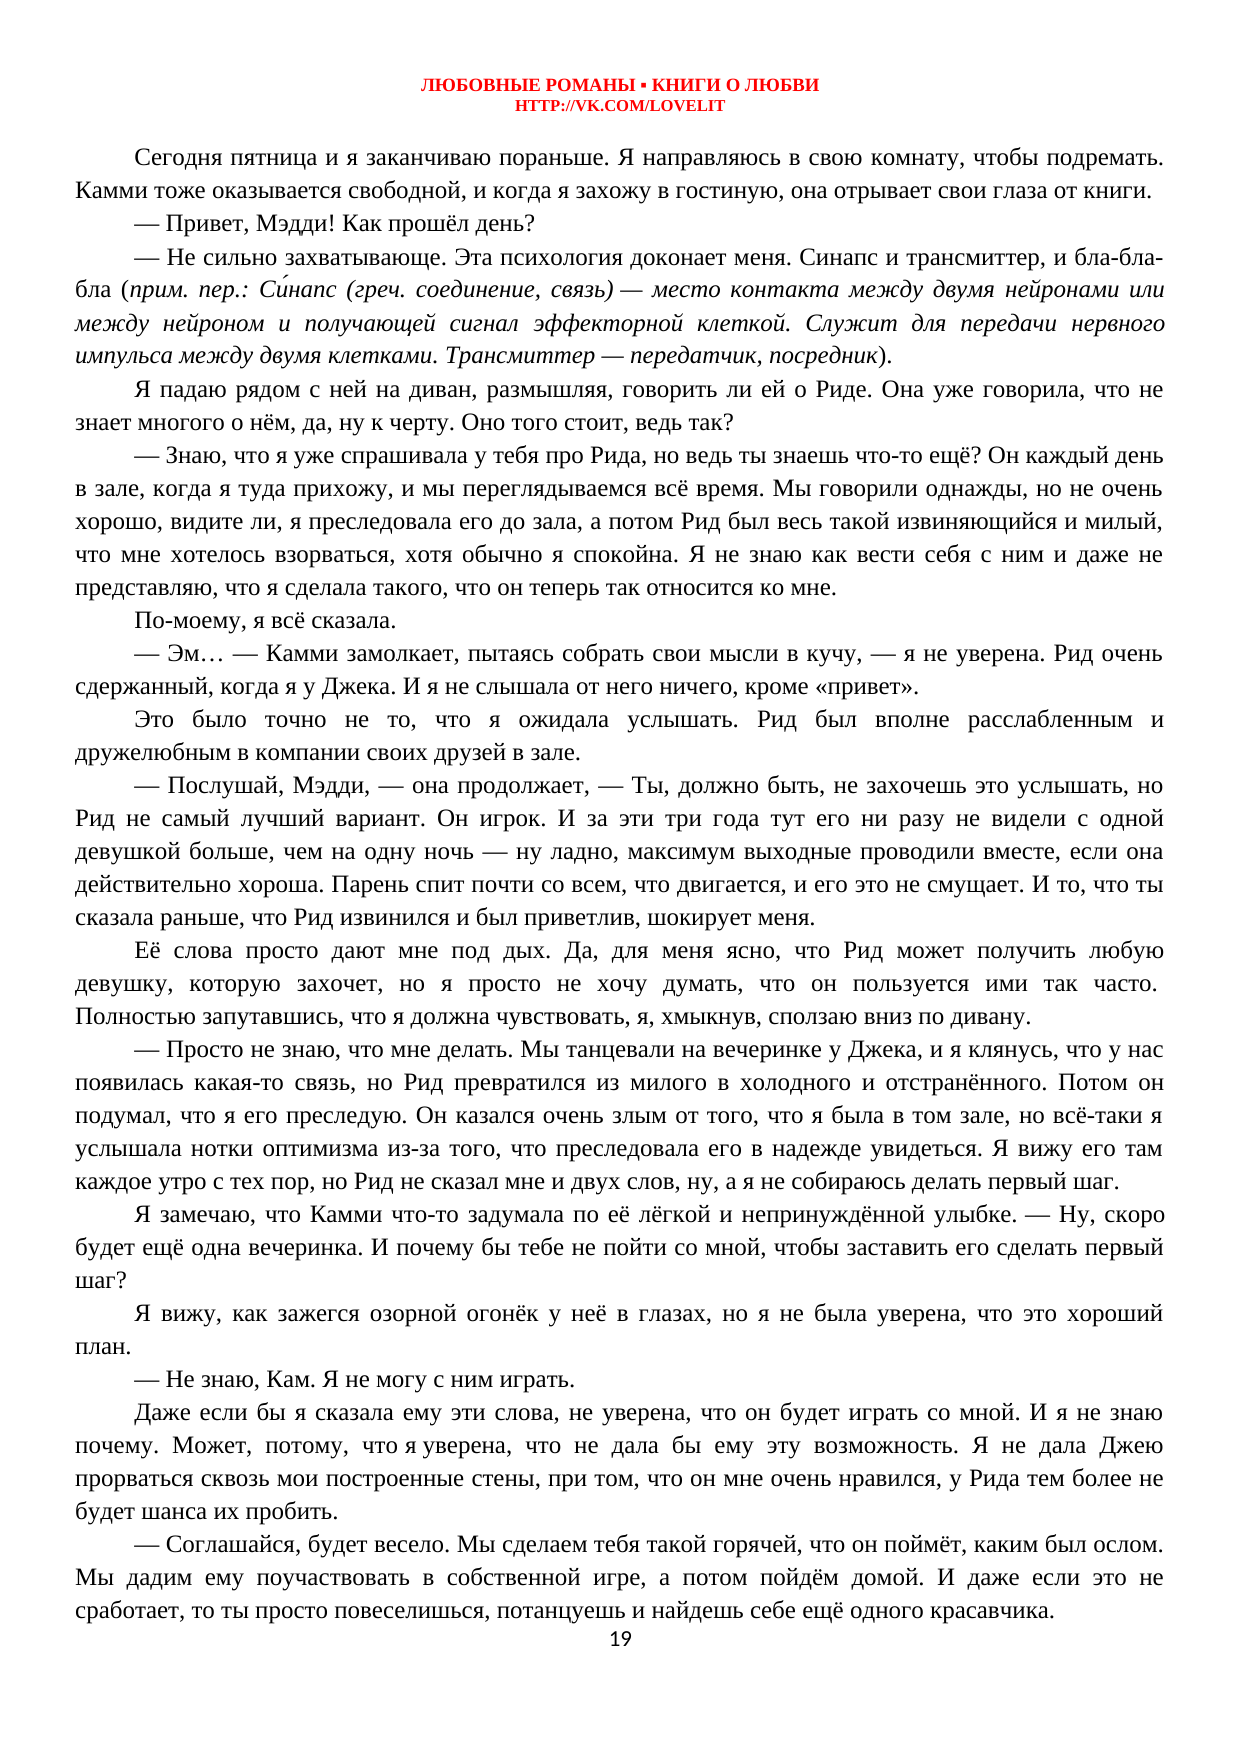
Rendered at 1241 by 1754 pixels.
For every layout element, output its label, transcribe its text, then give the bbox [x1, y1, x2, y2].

text — Эм… — Камми замолкает, пытаясь собрать свои мысли в кучу, — я не уверена. Рид очень сдержанный, когда я у Джека. И я не слышала от него ничего, кроме «привет». [75, 638, 1165, 699]
text По-моему, я всё сказала. [75, 605, 1165, 633]
text Даже если бы я сказала ему эти слова, не уверена, что он будет играть со мной. И я не знаю почему. Может, потому, что я уверена, что не дала бы ему эту возможность. Я не дала Джею прорваться сквозь мои построенные стены, при том, что он мне очень нравился, у Рида тем более не будет шанса их пробить. [75, 1397, 1165, 1525]
text — Соглашайся, будет весело. Мы сделаем тебя такой горячей, что он поймёт, каким был ослом. Мы дадим ему поучаствовать в собственной игре, а потом пойдём домой. И даже если это не сработает, то ты просто повеселишься, потанцуешь и найдешь себе ещё одного красавчика. [75, 1529, 1165, 1624]
text — Послушай, Мэдди, — она продолжает, — Ты, должно быть, не захочешь это услышать, но Рид не самый лучший вариант. Он игрок. И за эти три года тут его ни разу не видели с одной девушкой больше, чем на одну ночь — ну ладно, максимум выходные проводили вместе, если она действительно хороша. Парень спит почти со всем, что двигается, и его это не смущает. И то, что ты сказала раньше, что Рид извинился и был приветлив, шокирует меня. [75, 770, 1165, 931]
text Сегодня пятница и я заканчиваю пораньше. Я направляюсь в свою комнату, чтобы подремать. Камми тоже оказывается свободной, и когда я захожу в гостиную, она отрывает свои глаза от книги. [75, 142, 1165, 204]
text Я замечаю, что Камми что-то задумала по её лёгкой и непринуждённой улыбке. — Ну, скоро будет ещё одна вечеринка. И почему бы тебе не пойти со мной, чтобы заставить его сделать первый шаг? [75, 1199, 1165, 1294]
text — Знаю, что я уже спрашивала у тебя про Рида, но ведь ты знаешь что-то ещё? Он каждый день в зале, когда я туда прихожу, и мы переглядываемся всё время. Мы говорили однажды, но не очень хорошо, видите ли, я преследовала его до зала, а потом Рид был весь такой извиняющийся и милый, что мне хотелось взорваться, хотя обычно я спокойна. Я не знаю как вести себя с ним и даже не представляю, что я сделала такого, что он теперь так относится ко мне. [75, 440, 1165, 601]
text Это было точно не то, что я ожидала услышать. Рид был вполне расслабленным и дружелюбным в компании своих друзей в зале. [75, 704, 1165, 766]
text — Не сильно захватывающе. Эта психология доконает меня. Синапс и трансмиттер, и бла-бла-бла (прим. пер.: Си́напс (греч. соединение, связь) — место контакта между двумя нейронами или между нейроном и получающей сигнал эффекторной клеткой. Служит для передачи нервного импульса между двумя клетками. Трансмиттер — передатчик, посредник). [75, 242, 1165, 369]
text Её слова просто дают мне под дых. Да, для меня ясно, что Рид может получить любую девушку, которую захочет, но я просто не хочу думать, что он пользуется ими так часто. Полностью запутавшись, что я должна чувствовать, я, хмыкнув, сползаю вниз по дивану. [75, 935, 1165, 1030]
text Я вижу, как зажегся озорной огонёк у неё в глазах, но я не была уверена, что это хороший план. [75, 1298, 1165, 1360]
text — Просто не знаю, что мне делать. Мы танцевали на вечеринке у Джека, и я клянусь, что у нас появилась какая-то связь, но Рид превратился из милого в холодного и отстранённого. Потом он подумал, что я его преследую. Он казался очень злым от того, что я была в том зале, но всё-таки я услышала нотки оптимизма из-за того, что преследовала его в надежде увидеться. Я вижу его там каждое утро с тех пор, но Рид не сказал мне и двух слов, ну, а я не собираюсь делать первый шаг. [75, 1034, 1165, 1195]
text — Привет, Мэдди! Как прошёл день? [75, 208, 1165, 237]
text Я падаю рядом с ней на диван, размышляя, говорить ли ей о Риде. Она уже говорила, что не знает многого о нём, да, ну к черту. Оно того стоит, ведь так? [75, 374, 1165, 435]
text — Не знаю, Кам. Я не могу с ним играть. [75, 1364, 1165, 1393]
